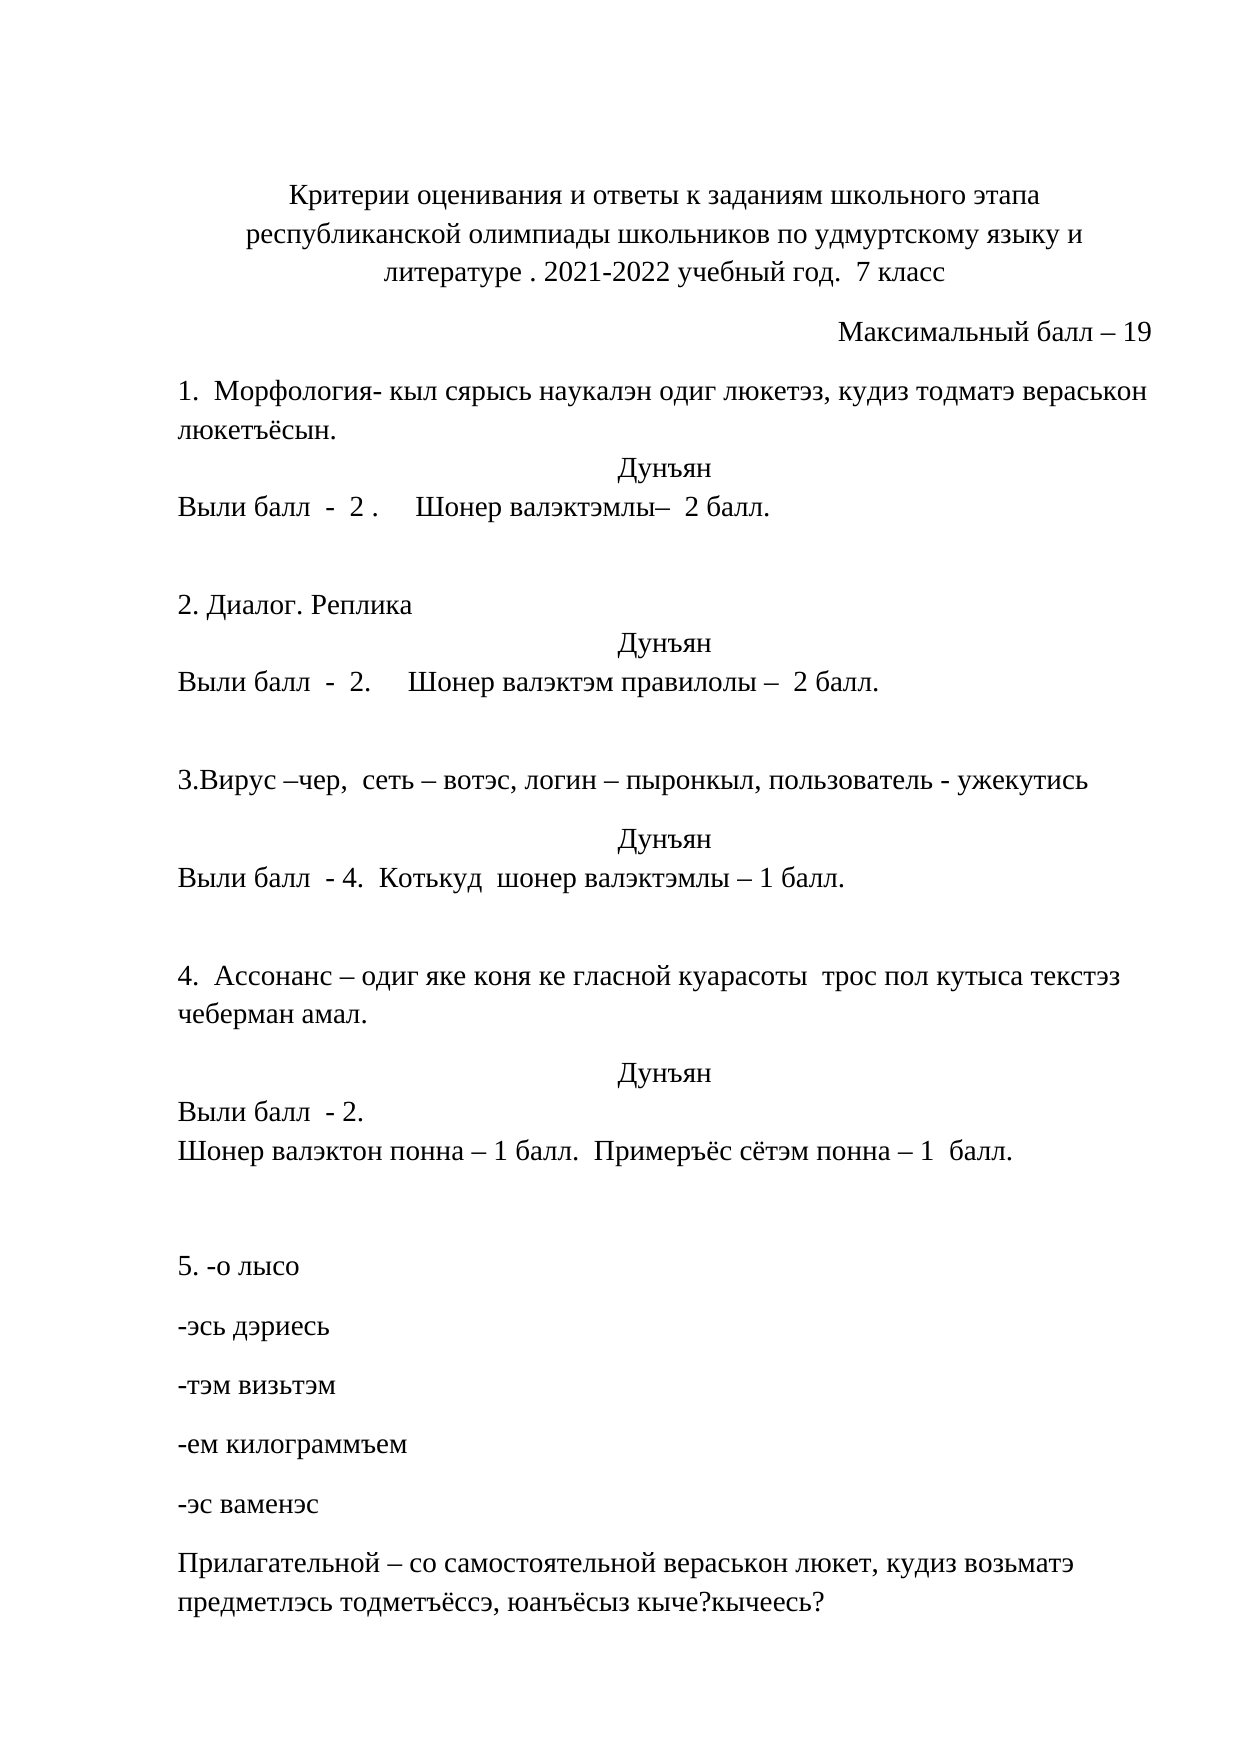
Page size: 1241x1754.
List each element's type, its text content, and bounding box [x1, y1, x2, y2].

text -тэм визьтэм [177, 1367, 1152, 1401]
text Прилагательной – со самостоятельной вераськон люкет, кудиз возьматэ предметлэсь тодметъёссэ, юанъёсыз кыче?кычеесь? [177, 1545, 1152, 1617]
text Критерии оценивания и ответы к заданиям школьного этапа республиканской олимпиады школьников по удмуртскому языку и литературе . 2021-2022 учебный год. 7 класс [177, 177, 1152, 288]
text 4. Ассонанс – одиг яке коня ке гласной куарасоты трос пол кутыса текстэз чеберман амал. [177, 958, 1152, 1030]
text 1. Морфология- кыл сярысь наукалэн одиг люкетэз, кудиз тодматэ вераськон люкетъёсын. [177, 373, 1152, 445]
text Выли балл - 2. Шонер валэктэм правилолы – 2 балл. [177, 664, 1152, 697]
text -эсь дэриесь [177, 1308, 1152, 1341]
text Дунъян [177, 1056, 1152, 1089]
text -эс ваменэс [177, 1486, 1152, 1519]
text Выли балл - 2. [177, 1094, 1152, 1128]
text Дунъян [177, 821, 1152, 855]
text Дунъян [177, 450, 1152, 484]
text 2. Диалог. Реплика [177, 587, 1152, 620]
text Дунъян [177, 625, 1152, 659]
text 3.Вирус –чер, сеть – вотэс, логин – пыронкыл, пользователь - ужекутись [177, 762, 1152, 795]
text Выли балл - 4. Котькуд шонер валэктэмлы – 1 балл. [177, 860, 1152, 893]
text Выли балл - 2 . Шонер валэктэмлы– 2 балл. [177, 489, 1152, 522]
text -ем килограммъем [177, 1426, 1152, 1460]
text Шонер валэктон понна – 1 балл. Примеръёс сётэм понна – 1 балл. [177, 1133, 1152, 1166]
text 5. -о лысо [177, 1248, 1152, 1282]
text Максимальный балл – 19 [177, 314, 1152, 347]
